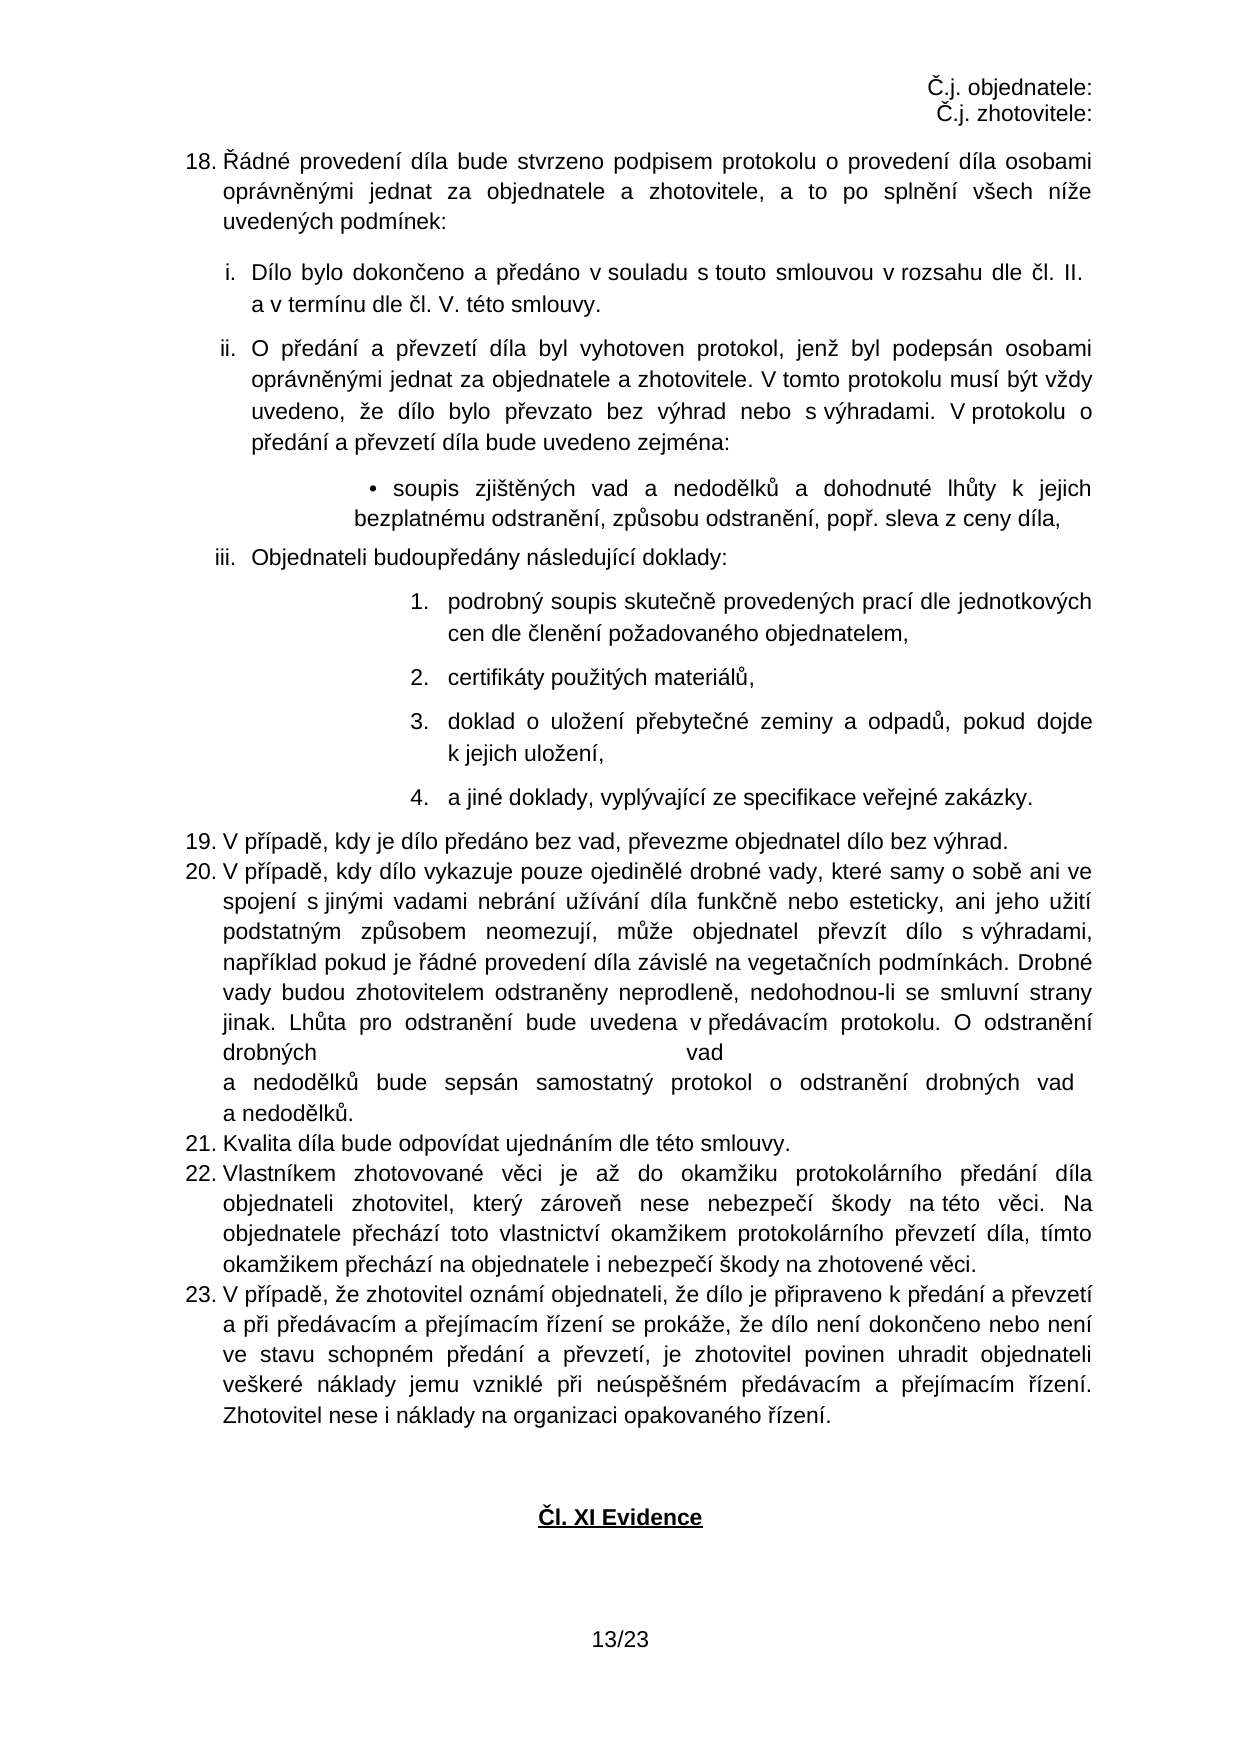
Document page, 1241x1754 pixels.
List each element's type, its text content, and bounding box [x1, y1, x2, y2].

list Řádné provedení díla bude stvrzeno podpisem protokolu o provedení díla osobami oprávněnými jednat za objednatele a zhotovitele, a to po splnění všech níže uvedených podmínek: [185, 148, 1093, 234]
text • soupis zjištěných vad a nedodělků a dohodnuté lhůty k jejich bezplatnému odstranění, způsobu odstranění, popř. sleva z ceny díla, [354, 473, 1093, 532]
list Vlastníkem zhotovované věci je až do okamžiku protokolárního předání díla objednateli zhotovitel, který zároveň nese nebezpečí škody na této věci. Na objednatele přechází toto vlastnictví okamžikem protokolárního převzetí díla, tímto okamžikem přechází na objednatele i nebezpečí škody na zhotovené věci. [185, 1160, 1093, 1277]
list V případě, kdy je dílo předáno bez vad, převezme objednatel dílo bez výhrad. [185, 828, 1093, 854]
list a jiné doklady, vyplývající ze specifikace veřejné zakázky. [410, 784, 1093, 810]
list Dílo bylo dokončeno a předáno v souladu s touto smlouvou v rozsahu dle čl. II. a v termínu dle čl. V. této smlouvy. [236, 259, 1093, 317]
list podrobný soupis skutečně provedených prací dle jednotkových cen dle členění požadovaného objednatelem, [410, 588, 1093, 646]
list certifikáty použitých materiálů, [410, 664, 1093, 690]
list O předání a převzetí díla byl vyhotoven protokol, jenž byl podepsán osobami oprávněnými jednat za objednatele a zhotovitele. V tomto protokolu musí být vždy uvedeno, že dílo bylo převzato bez výhrad nebo s výhradami. V protokolu o předání a převzetí díla bude uvedeno zejména: [236, 335, 1093, 456]
list V případě, kdy dílo vykazuje pouze ojedinělé drobné vady, které samy o sobě ani ve spojení s jinými vadami nebrání užívání díla funkčně nebo esteticky, ani jeho užití podstatným způsobem neomezují, může objednatel převzít dílo s výhradami, například pokud je řádné provedení díla závislé na vegetačních podmínkách. Drobné vady budou zhotovitelem odstraněny neprodleně, nedohodnou-li se smluvní strany jinak. Lhůta pro odstranění bude uvedena v předávacím protokolu. O odstranění drobných vad a nedodělků bude sepsán samostatný protokol o odstranění drobných vad a nedodělků. [185, 858, 1093, 1126]
text Čl. XI Evidence [148, 1504, 1093, 1530]
list Kvalita díla bude odpovídat ujednáním dle této smlouvy. [185, 1130, 1093, 1156]
list doklad o uložení přebytečné zeminy a odpadů, pokud dojde k jejich uložení, [410, 708, 1093, 766]
list Objednateli budoupředány následující doklady: [236, 544, 1093, 571]
list V případě, že zhotovitel oznámí objednateli, že dílo je připraveno k předání a převzetí a při předávacím a přejímacím řízení se prokáže, že dílo není dokončeno nebo není ve stavu schopném předání a převzetí, je zhotovitel povinen uhradit objednateli veškeré náklady jemu vzniklé při neúspěšném předávacím a přejímacím řízení. Zhotovitel nese i náklady na organizaci opakovaného řízení. [185, 1281, 1093, 1428]
